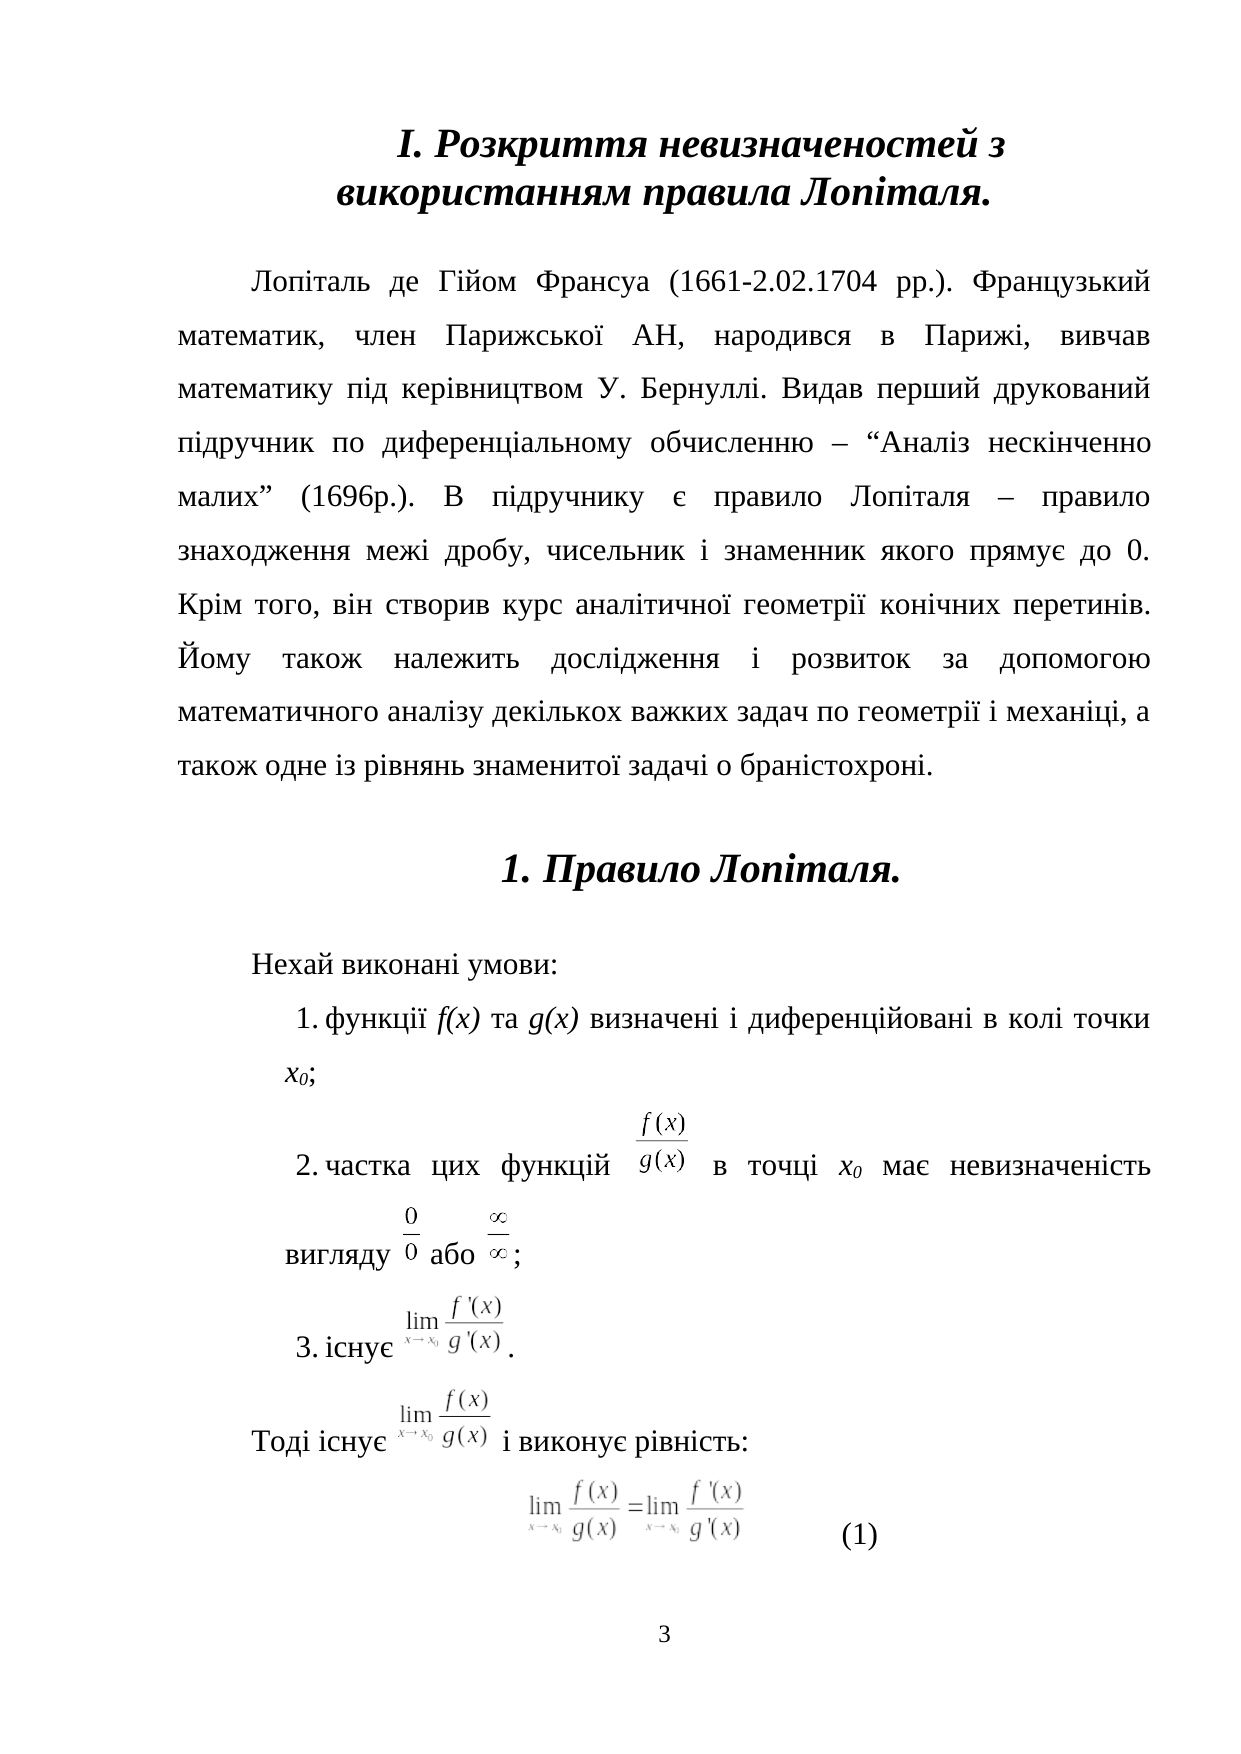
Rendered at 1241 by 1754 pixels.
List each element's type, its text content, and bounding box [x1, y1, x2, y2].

list існує . [285, 1289, 1152, 1364]
list Правило Лопіталя. [251, 843, 1152, 891]
text І. Розкриття невизначеностей з використанням правила Лопіталя. [177, 118, 1152, 214]
list функції f(х) та g(х) визначені і диференційовані в колі точки х0; [285, 999, 1152, 1089]
text Нехай виконані умови: [177, 945, 1152, 981]
text (1) [177, 1476, 1152, 1551]
text Лопіталь де Гійом Франсуа (1661-2.02.1704 рр.). Французький математик, член Парижської АН, народився в Парижі, вивчав математику під керівництвом У. Бернуллі. Видав перший друкований підручник по диференціальному обчисленню – “Аналіз нескінченно малих” (1696р.). В підручнику є правило Лопіталя – правило знаходження межі дробу, чисельник і знаменник якого прямує до 0. Крім того, він створив курс аналітичної геометрії конічних перетинів. Йому також належить дослідження і розвиток за допомогою математичного аналізу декількох важких задач по геометрії і механіці, а також одне із рівнянь знаменитої задачі о браністохроні. [177, 262, 1152, 782]
text Тоді існує і виконує рівність: [177, 1382, 1152, 1458]
list частка цих функцій в точці х0 має невизначеність вигляду або ; [285, 1107, 1152, 1271]
